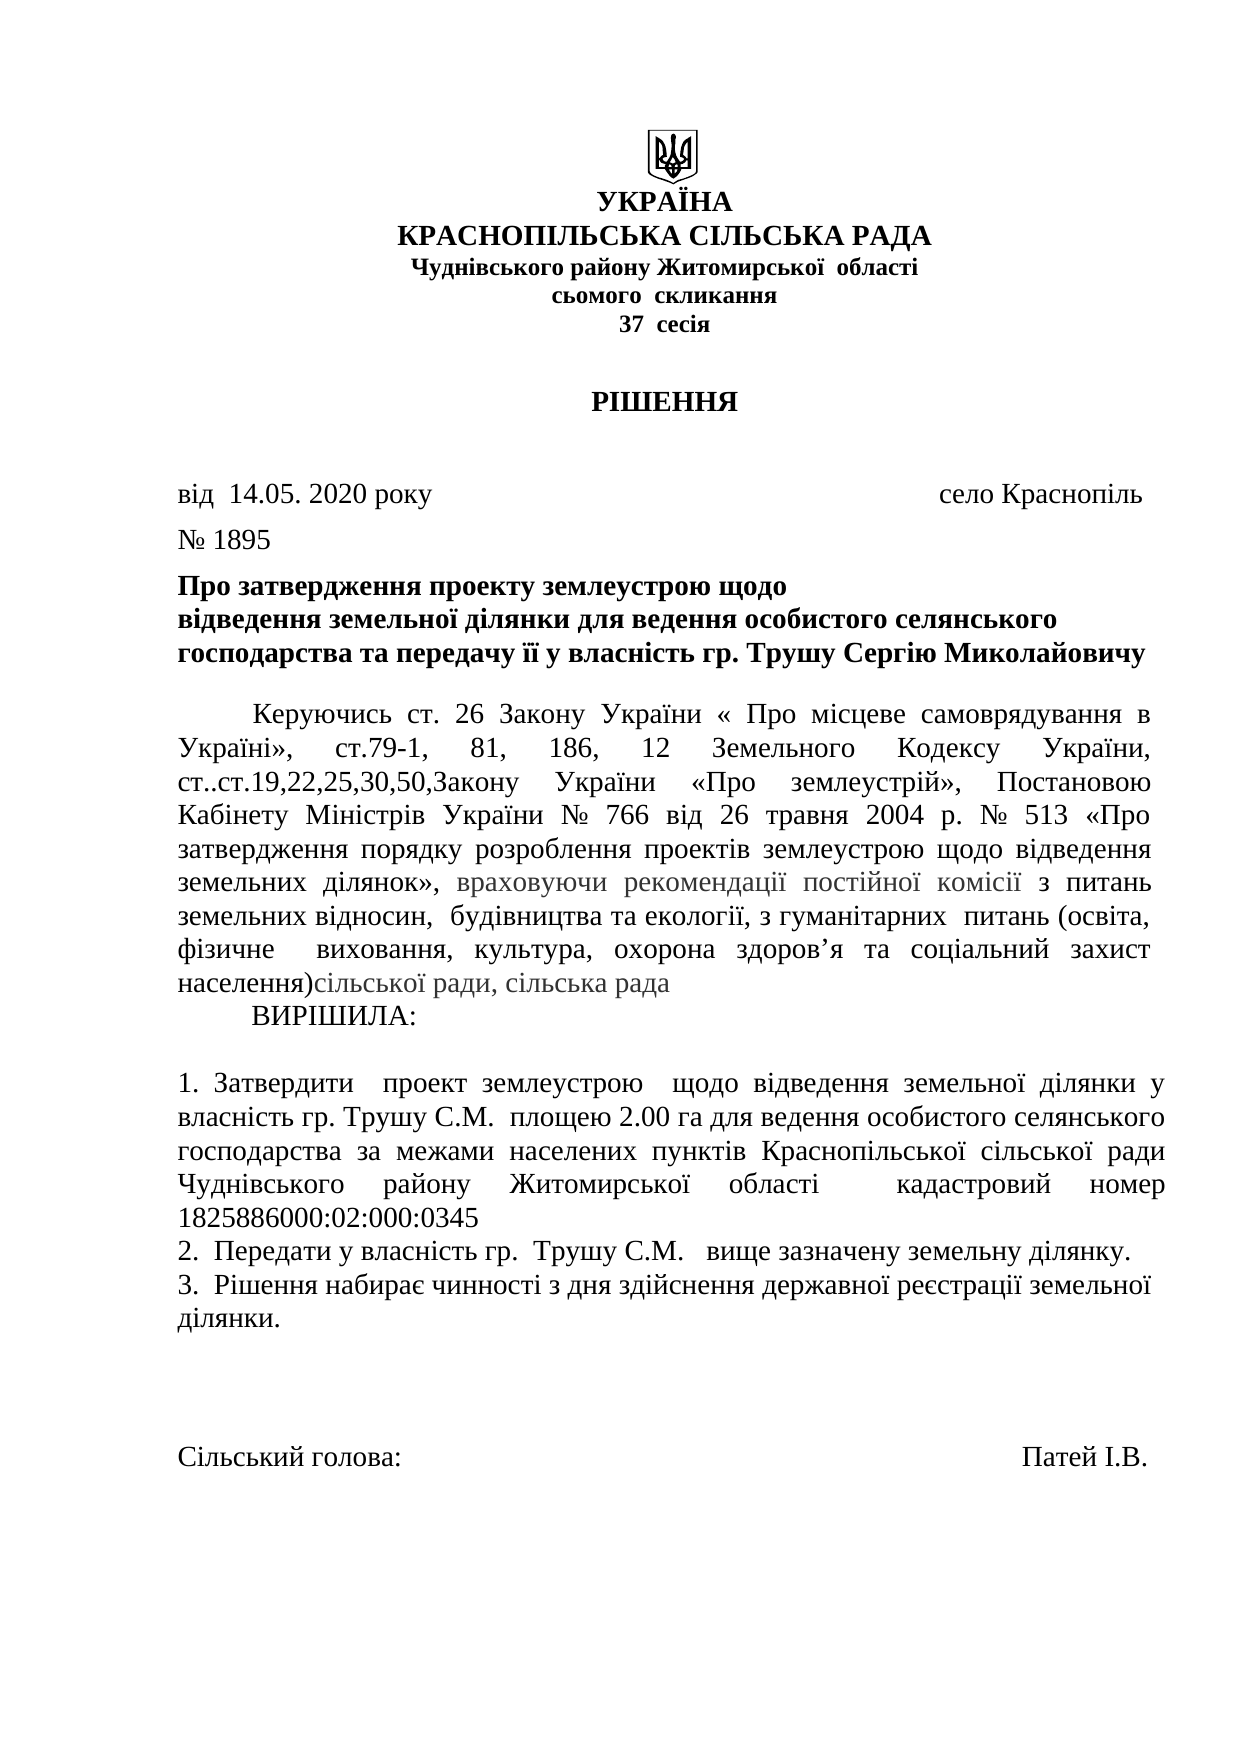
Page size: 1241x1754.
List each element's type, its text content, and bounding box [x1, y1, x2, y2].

text № 1895 [177, 522, 1152, 556]
text 2. Передати у власність гр. Трушу С.М. вище зазначену земельну ділянку. [177, 1233, 1152, 1267]
text ВИРІШИЛА: [177, 998, 1152, 1032]
text сьомого скликання [177, 280, 1152, 309]
text Керуючись ст. 26 Закону України « Про місцеве самоврядування в Україні», ст.79-1, 81, 186, 12 Земельного Кодексу України, ст..ст.19,22,25,30,50,Закону України «Про землеустрій», Постановою Кабінету Міністрів України № 766 від 26 травня 2004 р. № 513 «Про затвердження порядку розроблення проектів землеустрою щодо відведення земельних ділянок», враховуючи рекомендації постійної комісії з питань земельних відносин, будівництва та екології, з гуманітарних питань (освіта, фізичне виховання, культура, охорона здоров’я та соціальний захист населення)сільської ради, сільська рада [177, 697, 1152, 998]
text УКРАЇНА [177, 184, 1152, 218]
text від 14.05. 2020 року село Краснопіль [177, 476, 1152, 509]
text Про затвердження проекту землеустрою щодо [177, 568, 1152, 602]
text КРАСНОПІЛЬСЬКА СІЛЬСЬКА РАДА [177, 218, 1152, 252]
text 3. Рішення набирає чинності з дня здійснення державної реєстрації земельної ділянки. [177, 1267, 1152, 1334]
text Чуднівського району Житомирської області [177, 252, 1152, 280]
text відведення земельної ділянки для ведення особистого селянського господарства та передачу її у власність гр. Трушу Сергію Миколайовичу [177, 602, 1152, 669]
text 1. Затвердити проект землеустрою щодо відведення земельної ділянки у власність гр. Трушу С.М. площею 2.00 га для ведення особистого селянського господарства за межами населених пунктів Краснопільської сільської ради Чуднівського району Житомирської області кадастровий номер 1825886000:02:000:0345 [177, 1066, 1167, 1233]
text РІШЕННЯ [177, 384, 1152, 417]
text Сільський голова: Патей І.В. [177, 1439, 1152, 1473]
text 37 сесія [177, 309, 1152, 338]
